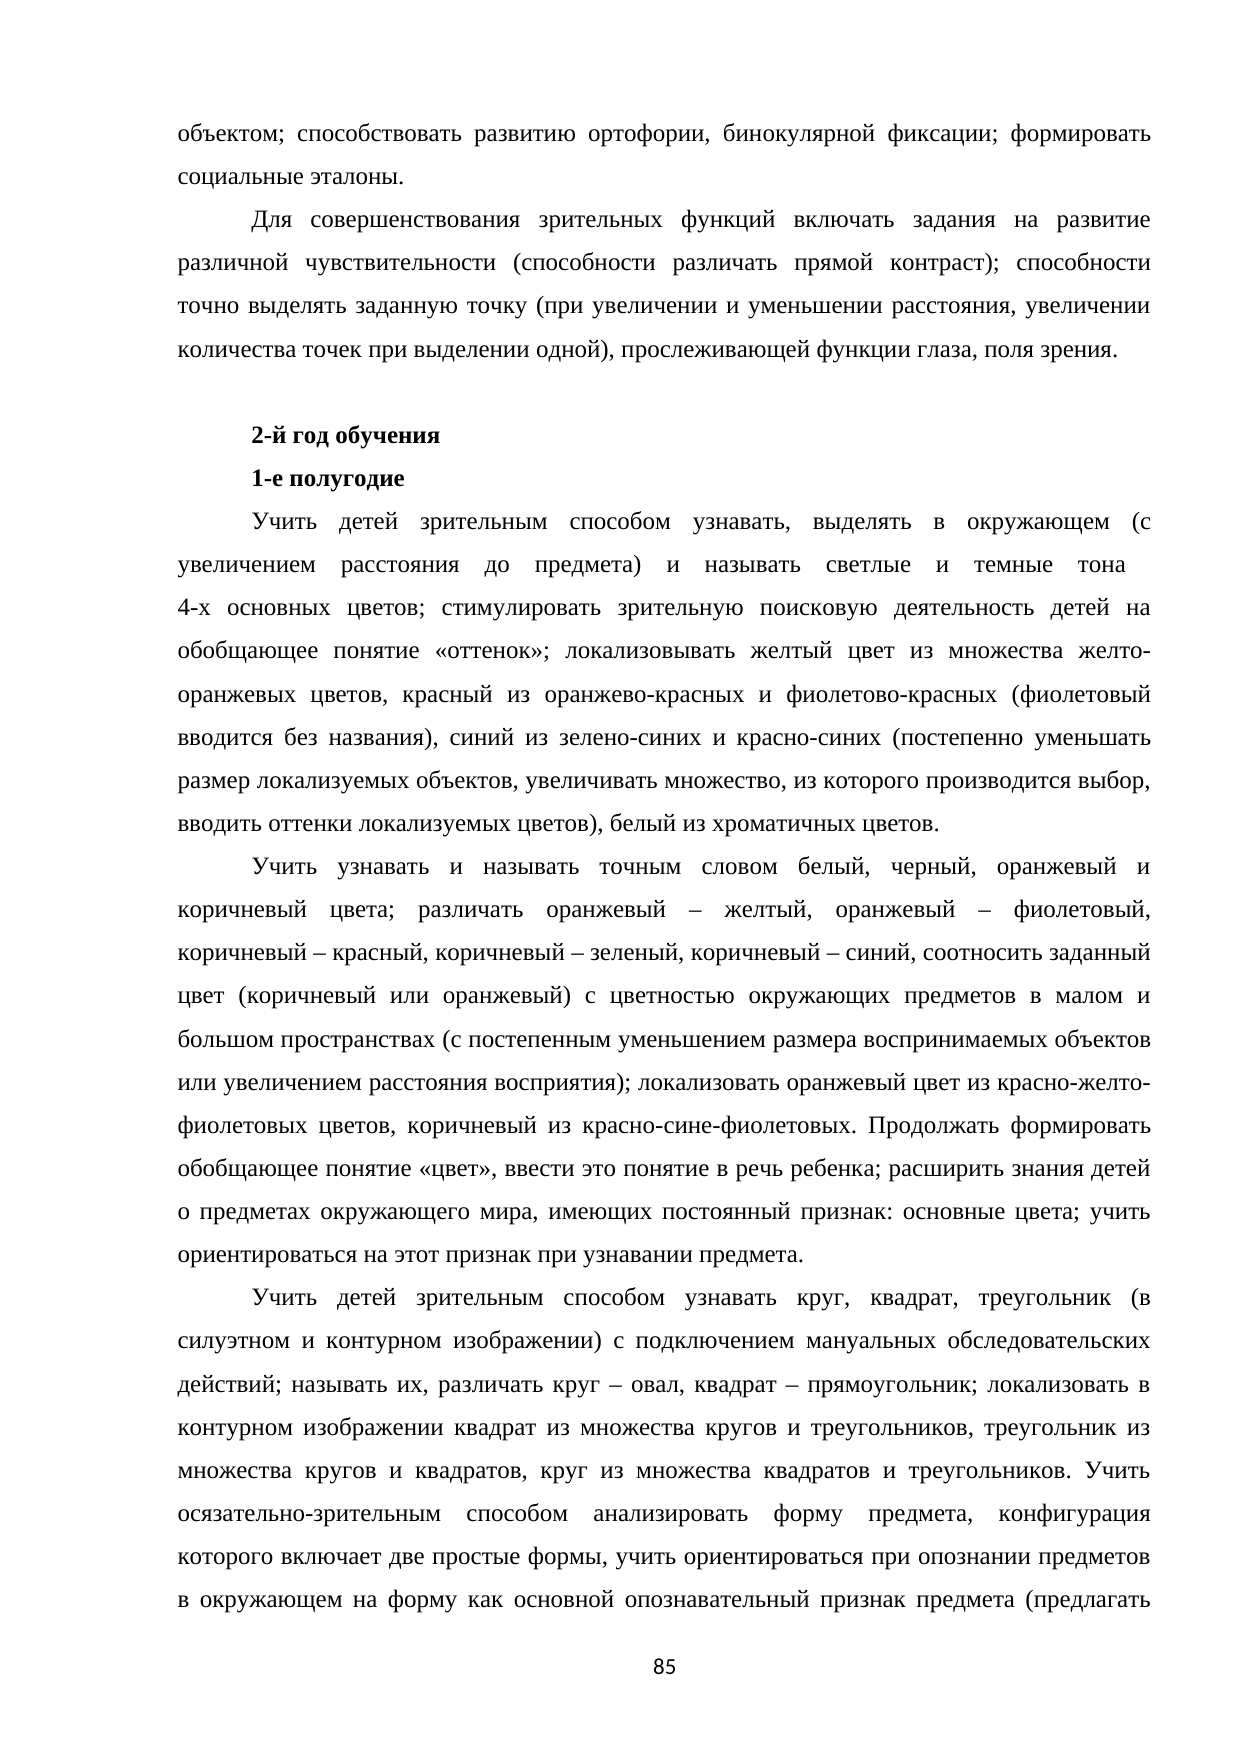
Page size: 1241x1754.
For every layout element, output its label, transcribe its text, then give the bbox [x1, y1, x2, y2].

text 1-е полугодие [177, 463, 1152, 492]
text Учить детей зрительным способом узнавать, выделять в окружающем (с увеличением расстояния до предмета) и называть светлые и темные тона 4-х основных цветов; стимулировать зрительную поисковую деятельность детей на обобщающее понятие «оттенок»; локализовывать желтый цвет из множества желто-оранжевых цветов, красный из оранжево-красных и фиолетово-красных (фиолетовый вводится без названия), синий из зелено-синих и красно-синих (постепенно уменьшать размер локализуемых объектов, увеличивать множество, из которого производится выбор, вводить оттенки локализуемых цветов), белый из хроматичных цветов. [177, 506, 1152, 837]
text Учить узнавать и называть точным словом белый, черный, оранжевый и коричневый цвета; различать оранжевый – желтый, оранжевый – фиолетовый, коричневый – красный, коричневый – зеленый, коричневый – синий, соотносить заданный цвет (коричневый или оранжевый) с цветностью окружающих предметов в малом и большом пространствах (с постепенным уменьшением размера воспринимаемых объектов или увеличением расстояния восприятия); локализовать оранжевый цвет из красно-желто-фиолетовых цветов, коричневый из красно-сине-фиолетовых. Продолжать формировать обобщающее понятие «цвет», ввести это понятие в речь ребенка; расширить знания детей о предметах окружающего мира, имеющих постоянный признак: основные цвета; учить ориентироваться на этот признак при узнавании предмета. [177, 851, 1152, 1268]
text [177, 1282, 1152, 1613]
text Для совершенствования зрительных функций включать задания на развитие различной чувствительности (способности различать прямой контраст); способности точно выделять заданную точку (при увеличении и уменьшении расстояния, увеличении количества точек при выделении одной), прослеживающей функции глаза, поля зрения. [177, 204, 1152, 362]
text 2-й год обучения [177, 420, 1152, 449]
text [177, 118, 1152, 190]
